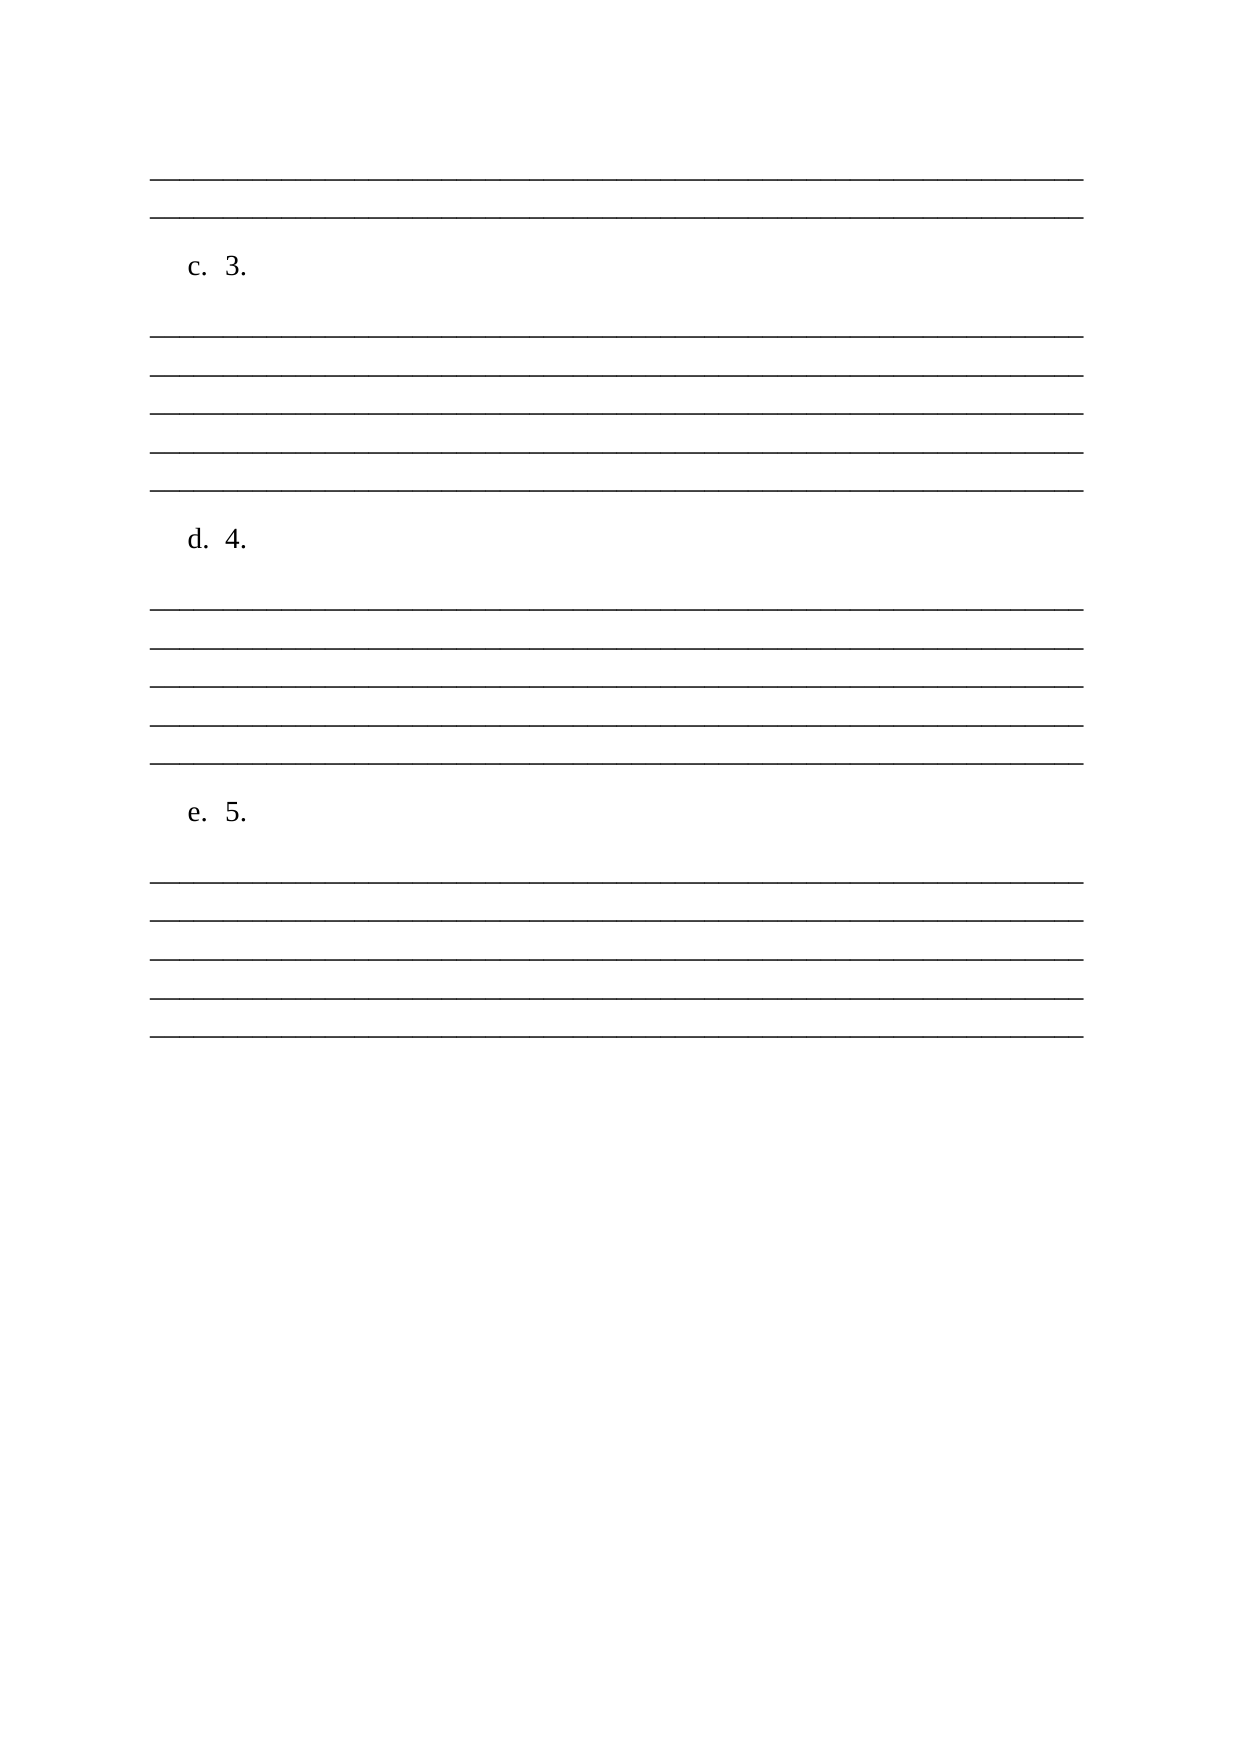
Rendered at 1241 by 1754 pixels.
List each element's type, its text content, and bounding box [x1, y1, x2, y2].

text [150, 150, 1090, 222]
list 3. [187, 248, 1090, 281]
list 4. [187, 521, 1090, 554]
list 5. [187, 794, 1090, 827]
